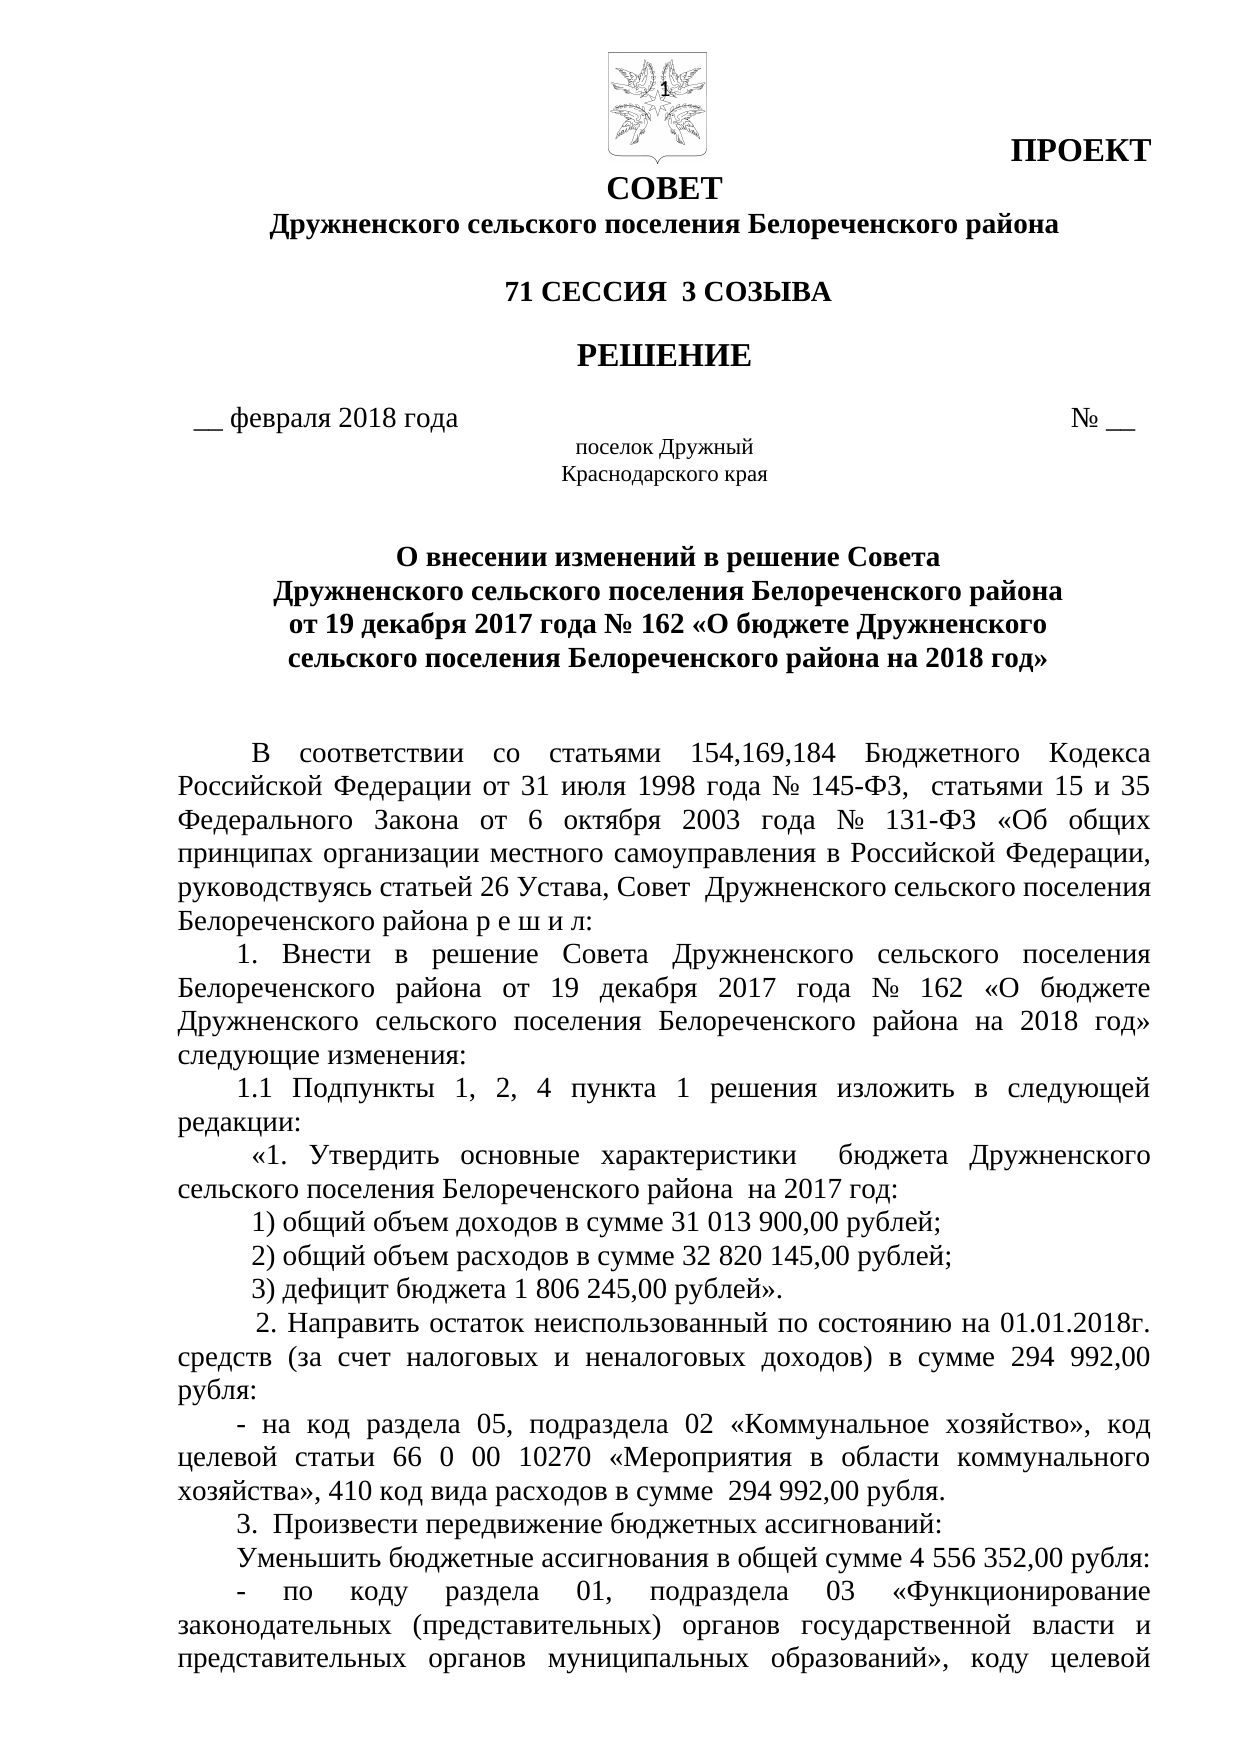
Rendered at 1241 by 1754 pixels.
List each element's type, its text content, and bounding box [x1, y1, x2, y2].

text - на код раздела 05, подраздела 02 «Коммунальное хозяйство», код целевой статьи 66 0 00 10270 «Мероприятия в области коммунального хозяйства», 410 код вида расходов в сумме 294 992,00 рубля. [177, 1406, 1152, 1506]
text Дружненского сельского поселения Белореченского района [177, 573, 1152, 606]
text «1. Утвердить основные характеристики бюджета Дружненского сельского поселения Белореченского района на 2017 год: [177, 1137, 1152, 1204]
text Краснодарского края [177, 460, 1152, 486]
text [177, 1573, 1152, 1674]
text __ февраля 2018 года № __ [177, 400, 1152, 433]
text 1) общий объем доходов в сумме 31 013 900,00 рублей; [177, 1204, 1152, 1238]
text ПРОЕКТ [177, 130, 1152, 168]
text 1. Внести в решение Совета Дружненского сельского поселения Белореченского района от 19 декабря 2017 года № 162 «О бюджете Дружненского сельского поселения Белореченского района на 2018 год» следующие изменения: [177, 936, 1152, 1070]
text 1.1 Подпункты 1, 2, 4 пункта 1 решения изложить в следующей редакции: [177, 1070, 1152, 1137]
text СОВЕТ [177, 168, 1152, 207]
text Уменьшить бюджетные ассигнования в общей сумме 4 556 352,00 рубля: [177, 1540, 1152, 1573]
text 2) общий объем расходов в сумме 32 820 145,00 рублей; [177, 1238, 1152, 1272]
list 3. Произвести передвижение бюджетных ассигнований: [177, 1506, 1152, 1540]
text О внесении изменений в решение Совета [177, 539, 1152, 573]
picture [608, 52, 707, 130]
text Дружненского сельского поселения Белореченского района [177, 207, 1152, 240]
text 2. Направить остаток неиспользованный по состоянию на 01.01.2018г. средств (за счет налоговых и неналоговых доходов) в сумме 294 992,00 рубля: [177, 1305, 1152, 1406]
text от 19 декабря 2017 года № 162 «О бюджете Дружненского [177, 606, 1152, 640]
text В соответствии со статьями 154,169,184 Бюджетного Кодекса Российской Федерации от 31 июля 1998 года № 145-ФЗ, статьями 15 и 35 Федерального Закона от 6 октября 2003 года № 131-ФЗ «Об общих принципах организации местного самоуправления в Российской Федерации, руководствуясь статьей 26 Устава, Совет Дружненского сельского поселения Белореченского района р е ш и л: [177, 735, 1152, 936]
text 3) дефицит бюджета 1 806 245,00 рублей». [177, 1272, 1152, 1305]
text 71 СЕССИЯ 3 СОЗЫВА [177, 274, 1152, 307]
text поселок Дружный [177, 433, 1152, 460]
text сельского поселения Белореченского района на 2018 год» [177, 640, 1152, 673]
text РЕШЕНИЕ [177, 335, 1152, 373]
